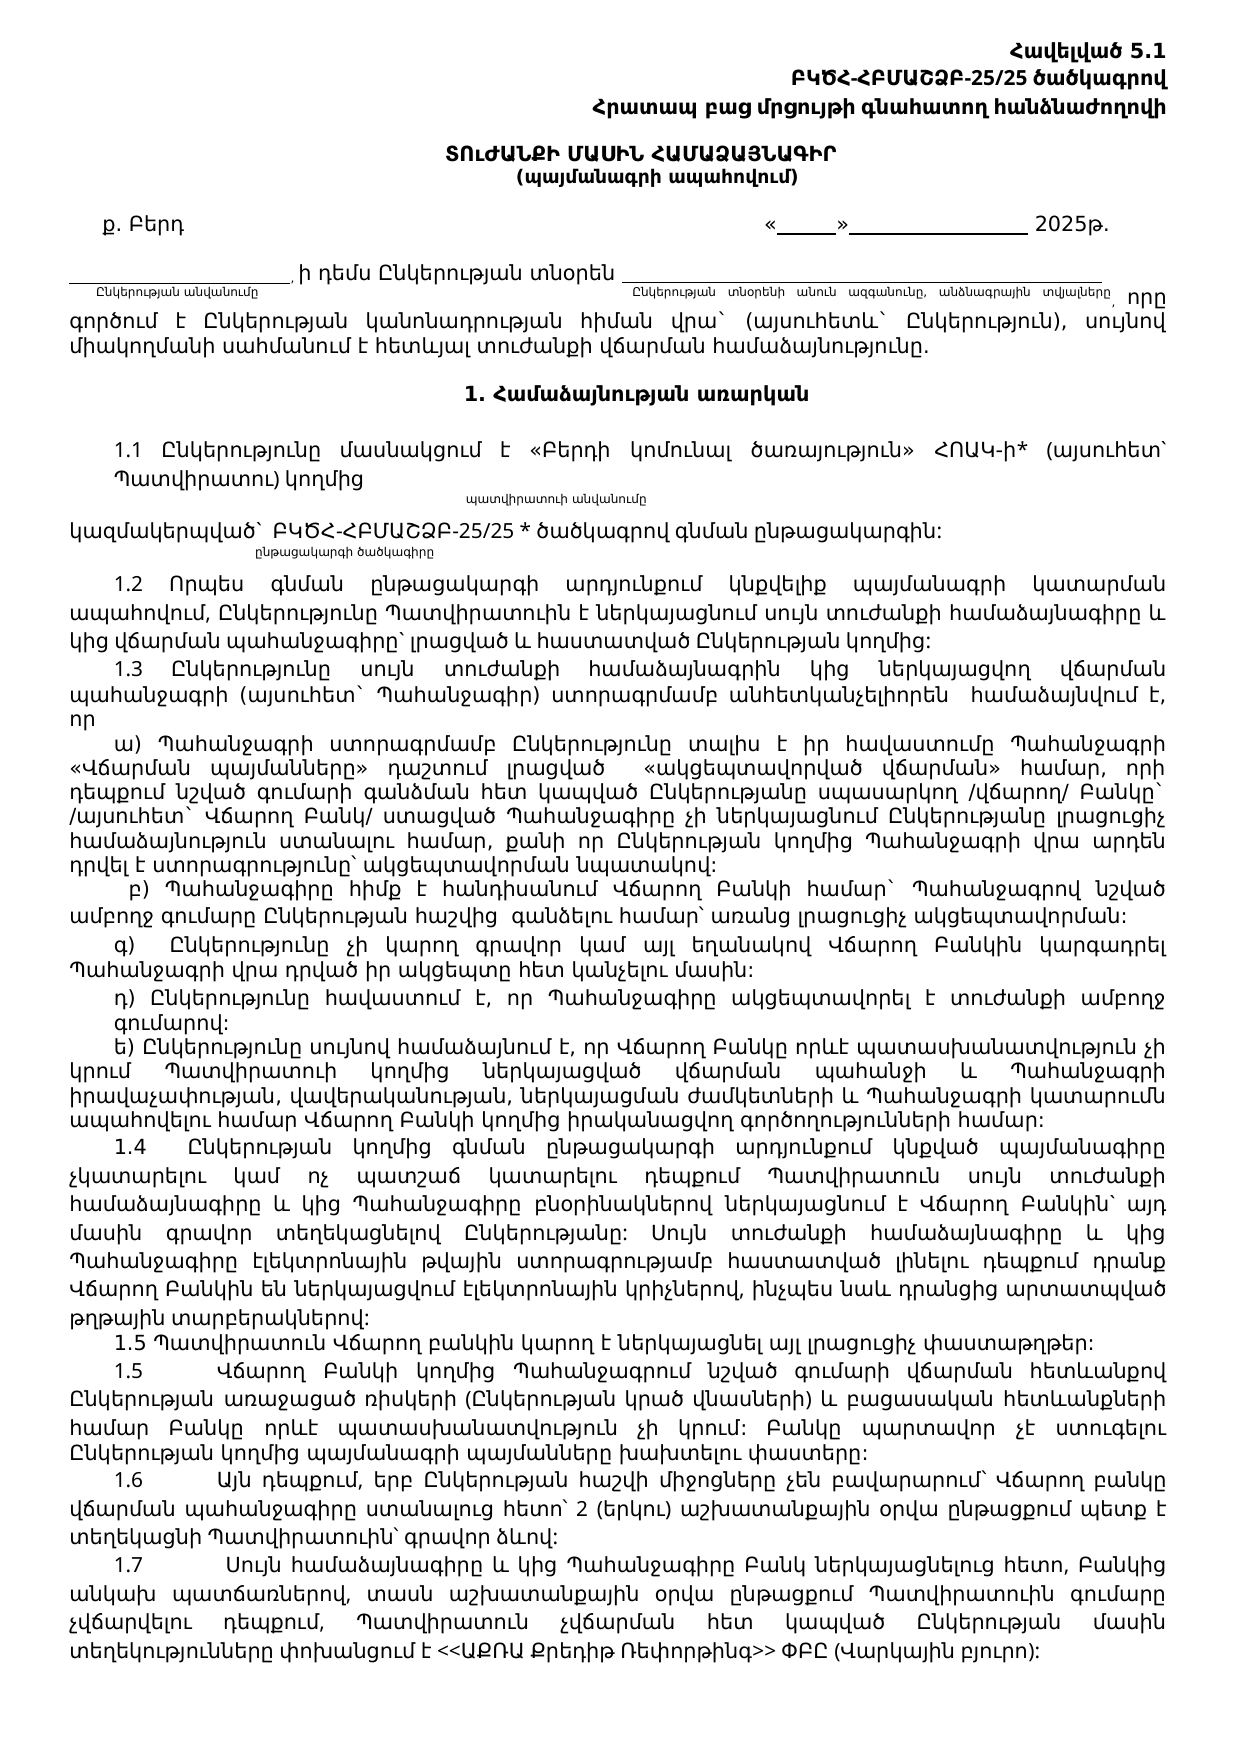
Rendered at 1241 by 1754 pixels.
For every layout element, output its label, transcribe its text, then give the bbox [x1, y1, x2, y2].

text ա) Պահանջագրի ստորագրմամբ Ընկերությունը տալիս է իր հավաստումը Պահանջագրի «Վճարման պայմանները» դաշտում լրացված «ակցեպտավորված վճարման» համար, որի դեպքում նշված գումարի գանձման հետ կապված Ընկերությանը սպասարկող /վճարող/ Բանկը` /այսուհետ` Վճարող Բանկ/ ստացված Պահանջագիրը չի ներկայացնում Ընկերությանը լրացուցիչ համաձայնություն ստանալու համար, քանի որ Ընկերության կողմից Պահանջագրի վրա արդեն դրվել է ստորագրությունը՝ ակցեպտավորման նպատակով: [69, 732, 1167, 877]
text ՏՈւԺԱՆՔԻ ՄԱՍԻՆ ՀԱՄԱՁԱՅՆԱԳԻՐ [69, 142, 1167, 166]
list Վճարող Բանկի կողմից Պահանջագրում նշված գումարի վճարման հետևանքով Ընկերության առաջացած ռիսկերի (Ընկերության կրած վնասների) և բացասական հետևանքների համար Բանկը որևէ պատասխանատվություն չի կրում: Բանկը պարտավոր չէ ստուգելու Ընկերության կողմից պայմանագրի պայմանները խախտելու փաստերը: [69, 1356, 1167, 1465]
text Ընկերության անվանումը Ընկերության տնօրենի անուն ազգանունը, անձնագրային տվյալները, որը գործում է Ընկերության կանոնադրության հիման վրա` (այսուհետև` Ընկերություն), սույնով միակողմանի սահմանում է հետևյալ տուժանքի վճարման համաձայնությունը. [69, 285, 1167, 358]
text գ) Ընկերությունը չի կարող գրավոր կամ այլ եղանակով Վճարող Բանկին կարգադրել Պահանջագրի վրա դրված իր ակցեպտը հետ կանչելու մասին: [69, 930, 1167, 983]
text 1.4 Ընկերության կողմից գնման ընթացակարգի արդյունքում կնքված պայմանագիրը չկատարելու կամ ոչ պատշաճ կատարելու դեպքում Պատվիրատուն սույն տուժանքի համաձայնագիրը և կից Պահանջագիրը բնօրինակներով ներկայացնում է Վճարող Բանկին` այդ մասին գրավոր տեղեկացնելով Ընկերությանը: Սույն տուժանքի համաձայնագիրը և կից Պահանջագիրը էլեկտրոնային թվային ստորագրությամբ հաստատված լինելու դեպքում դրանք Վճարող Բանկին են ներկայացվում էլեկտրոնային կրիչներով, ինչպես նաև դրանցից արտատպված թղթային տարբերակներով: [69, 1132, 1167, 1331]
text ե) Ընկերությունը սույնով համաձայնում է, որ Վճարող Բանկը որևէ պատասխանատվություն չի կրում Պատվիրատուի կողմից ներկայացված վճարման պահանջի և Պահանջագրի իրավաչափության, վավերականության, ներկայացման ժամկետների և Պահանջագրի կատարումն ապահովելու համար Վճարող Բանկի կողմից իրականացվող գործողությունների համար: [69, 1035, 1167, 1132]
text 1.5 Պատվիրատուն Վճարող բանկին կարող է ներկայացնել այլ լրացուցիչ փաստաթղթեր: [113, 1331, 1167, 1356]
list Սույն համաձայնագիրը և կից Պահանջագիրը Բանկ ներկայացնելուց հետո, Բանկից անկախ պատճառներով, տասն աշխատանքային օրվա ընթացքում Պատվիրատուին գումարը չվճարվելու դեպքում, Պատվիրատուն չվճարման հետ կապված Ընկերության մասին տեղեկությունները փոխանցում է <<ԱՔՌԱ Քրեդիթ Ռեփորթինգ>> ՓԲԸ (Վարկային բյուրո): [69, 1551, 1167, 1664]
text Հրատապ բաց մրցույթի գնահատող հանձնաժողովի [69, 92, 1167, 120]
text Հավելված 5.1 [69, 39, 1167, 63]
text պատվիրատուի անվանումը [113, 492, 1167, 517]
text բ) Պահանջագիրը հիմք է հանդիսանում Վճարող Բանկի համար` Պահանջագրով նշված ամբողջ գումարը Ընկերության հաշվից գանձելու համար՝ առանց լրացուցիչ ակցեպտավորման: [69, 877, 1167, 930]
text ԲԿԾՀ-ՀԲՄԱՇՁԲ-25/25 ծածկագրով [69, 63, 1167, 92]
text ք. Բերդ « » 2025թ. [69, 212, 1167, 237]
text ընթացակարգի ծածկագիրը [113, 545, 1167, 569]
text դ) Ընկերությունը հավաստում է, որ Պահանջագիրը ակցեպտավորել է տուժանքի ամբողջ գումարով: [113, 983, 1167, 1035]
text 1.2 Որպես գնման ընթացակարգի արդյունքում կնքվելիք պայմանագրի կատարման ապահովում, Ընկերությունը Պատվիրատուին է ներկայացնում սույն տուժանքի համաձայնագիրը և կից վճարման պահանջագիրը` լրացված և հաստատված Ընկերության կողմից: [69, 569, 1167, 654]
text կազմակերպված` ԲԿԾՀ-ՀԲՄԱՇՁԲ-25/25 * ծածկագրով գնման ընթացակարգին: [69, 517, 1167, 545]
list Այն դեպքում, երբ Ընկերության հաշվի միջոցները չեն բավարարում՝ Վճարող բանկը վճարման պահանջագիրը ստանալուց հետո՝ 2 (երկու) աշխատանքային օրվա ընթացքում պետք է տեղեկացնի Պատվիրատուին՝ գրավոր ձևով: [69, 1465, 1167, 1551]
text 1.1 Ընկերությունը մասնակցում է «Բերդի կոմունալ ծառայություն» ՀՈԱԿ-ի* (այսուհետ` Պատվիրատու) կողմից [113, 435, 1167, 492]
text (պայմանագրի ապահովում) [69, 166, 1167, 188]
text 1.3 Ընկերությունը սույն տուժանքի համաձայնագրին կից ներկայացվող վճարման պահանջագրի (այսուհետ` Պահանջագիր) ստորագրմամբ անհետկանչելիորեն համաձայնվում է, որ [69, 654, 1167, 732]
text 1. Համաձայնության առարկան [107, 382, 1167, 407]
text , ի դեմս Ընկերության տնօրեն [69, 261, 1167, 285]
